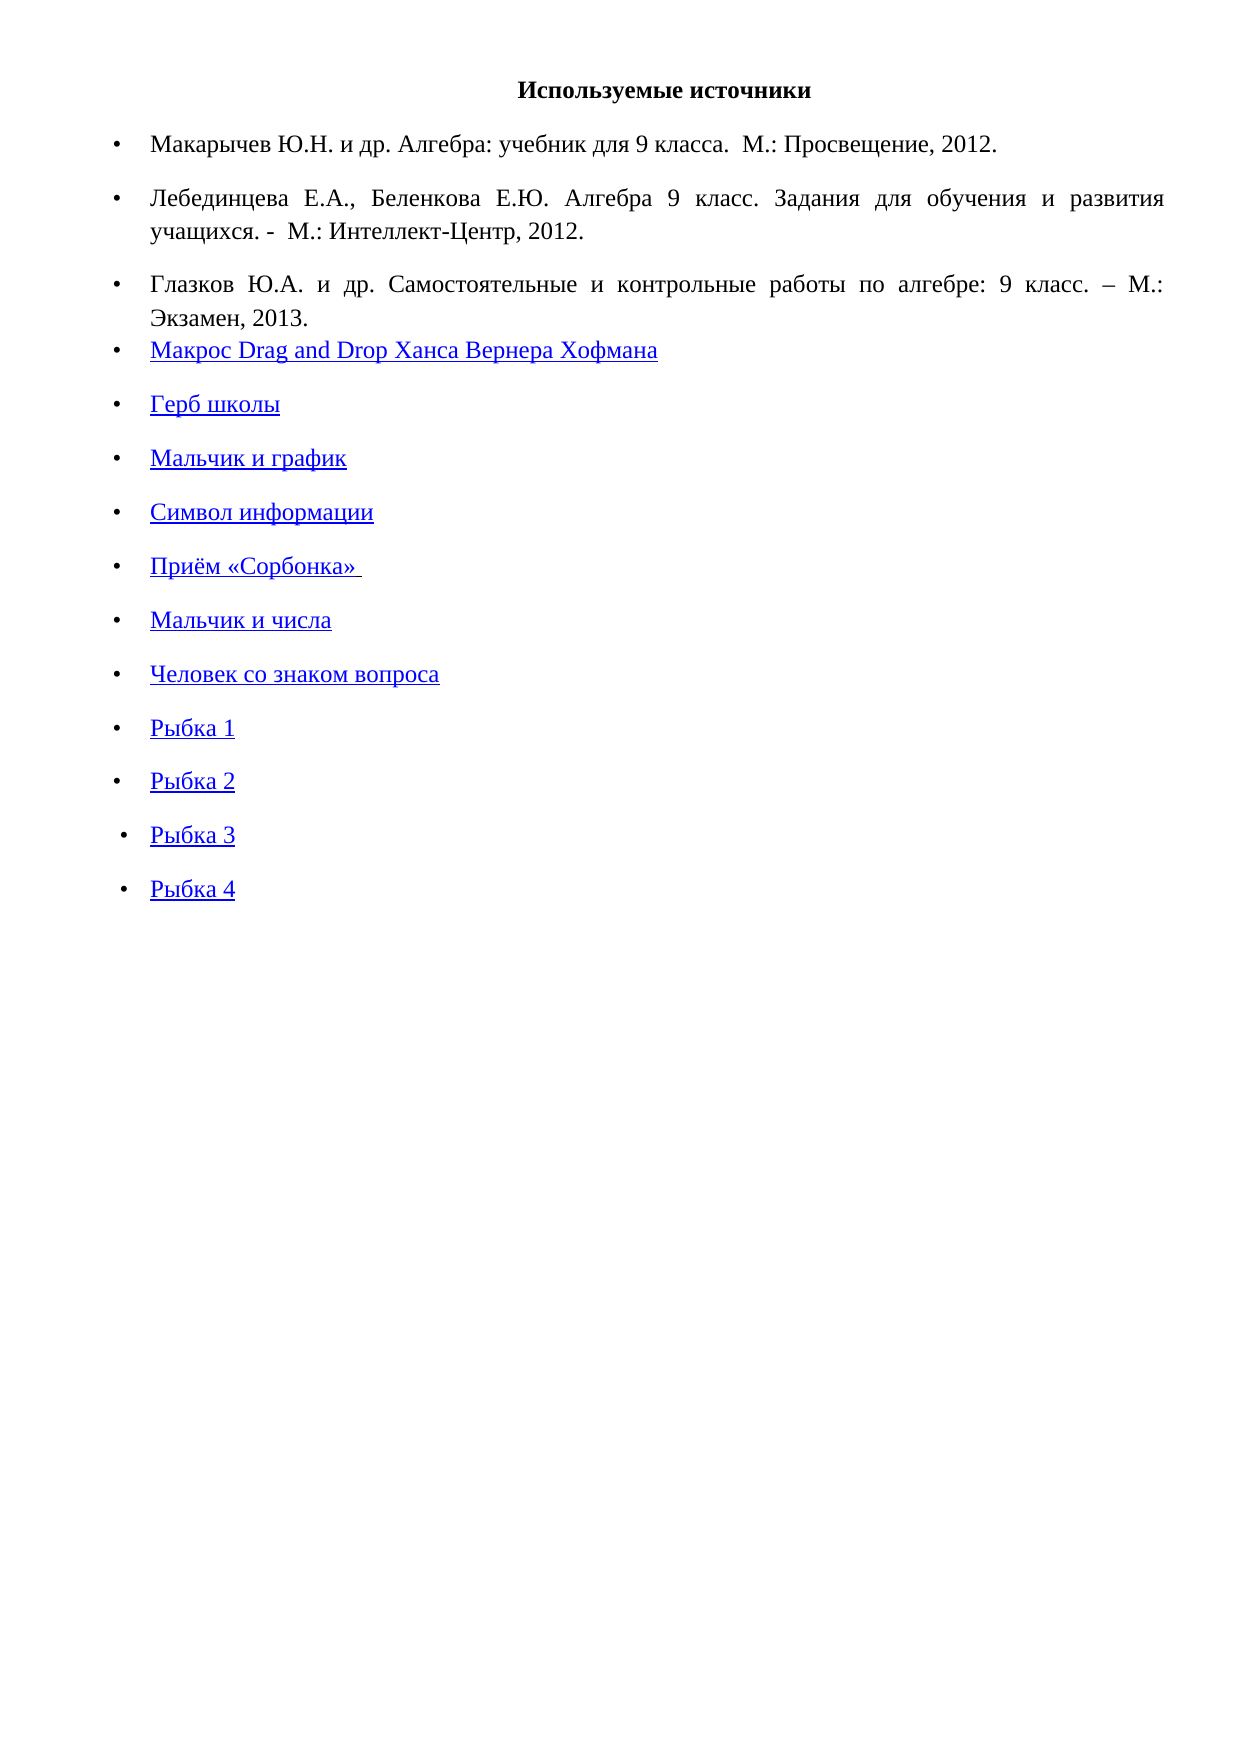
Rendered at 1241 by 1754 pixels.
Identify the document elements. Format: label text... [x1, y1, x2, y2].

list Рыбка 1 [112, 713, 1165, 741]
list Рыбка 2 [112, 766, 1165, 795]
list Глазков Ю.А. и др. Самостоятельные и контрольные работы по алгебре: 9 класс. – М.: Экзамен, 2013. [112, 269, 1165, 331]
list Лебединцева Е.А., Беленкова Е.Ю. Алгебра 9 класс. Задания для обучения и развития учащихся. - М.: Интеллект-Центр, 2012. [112, 183, 1165, 244]
list Макрос Drag and Drop Ханса Вернера Хофмана [112, 336, 1165, 364]
list Рыбка 4 [119, 874, 1165, 903]
list Мальчик и числа [112, 605, 1165, 634]
text Используемые источники [75, 75, 1165, 104]
list Герб школы [112, 389, 1165, 418]
list Символ информации [112, 497, 1165, 526]
list Приём «Сорбонка» [112, 551, 1165, 580]
list Рыбка 3 [119, 820, 1165, 849]
list Макарычев Ю.Н. и др. Алгебра: учебник для 9 класса. М.: Просвещение, 2012. [112, 129, 1165, 158]
list Мальчик и график [112, 443, 1165, 472]
list Человек со знаком вопроса [112, 659, 1165, 687]
